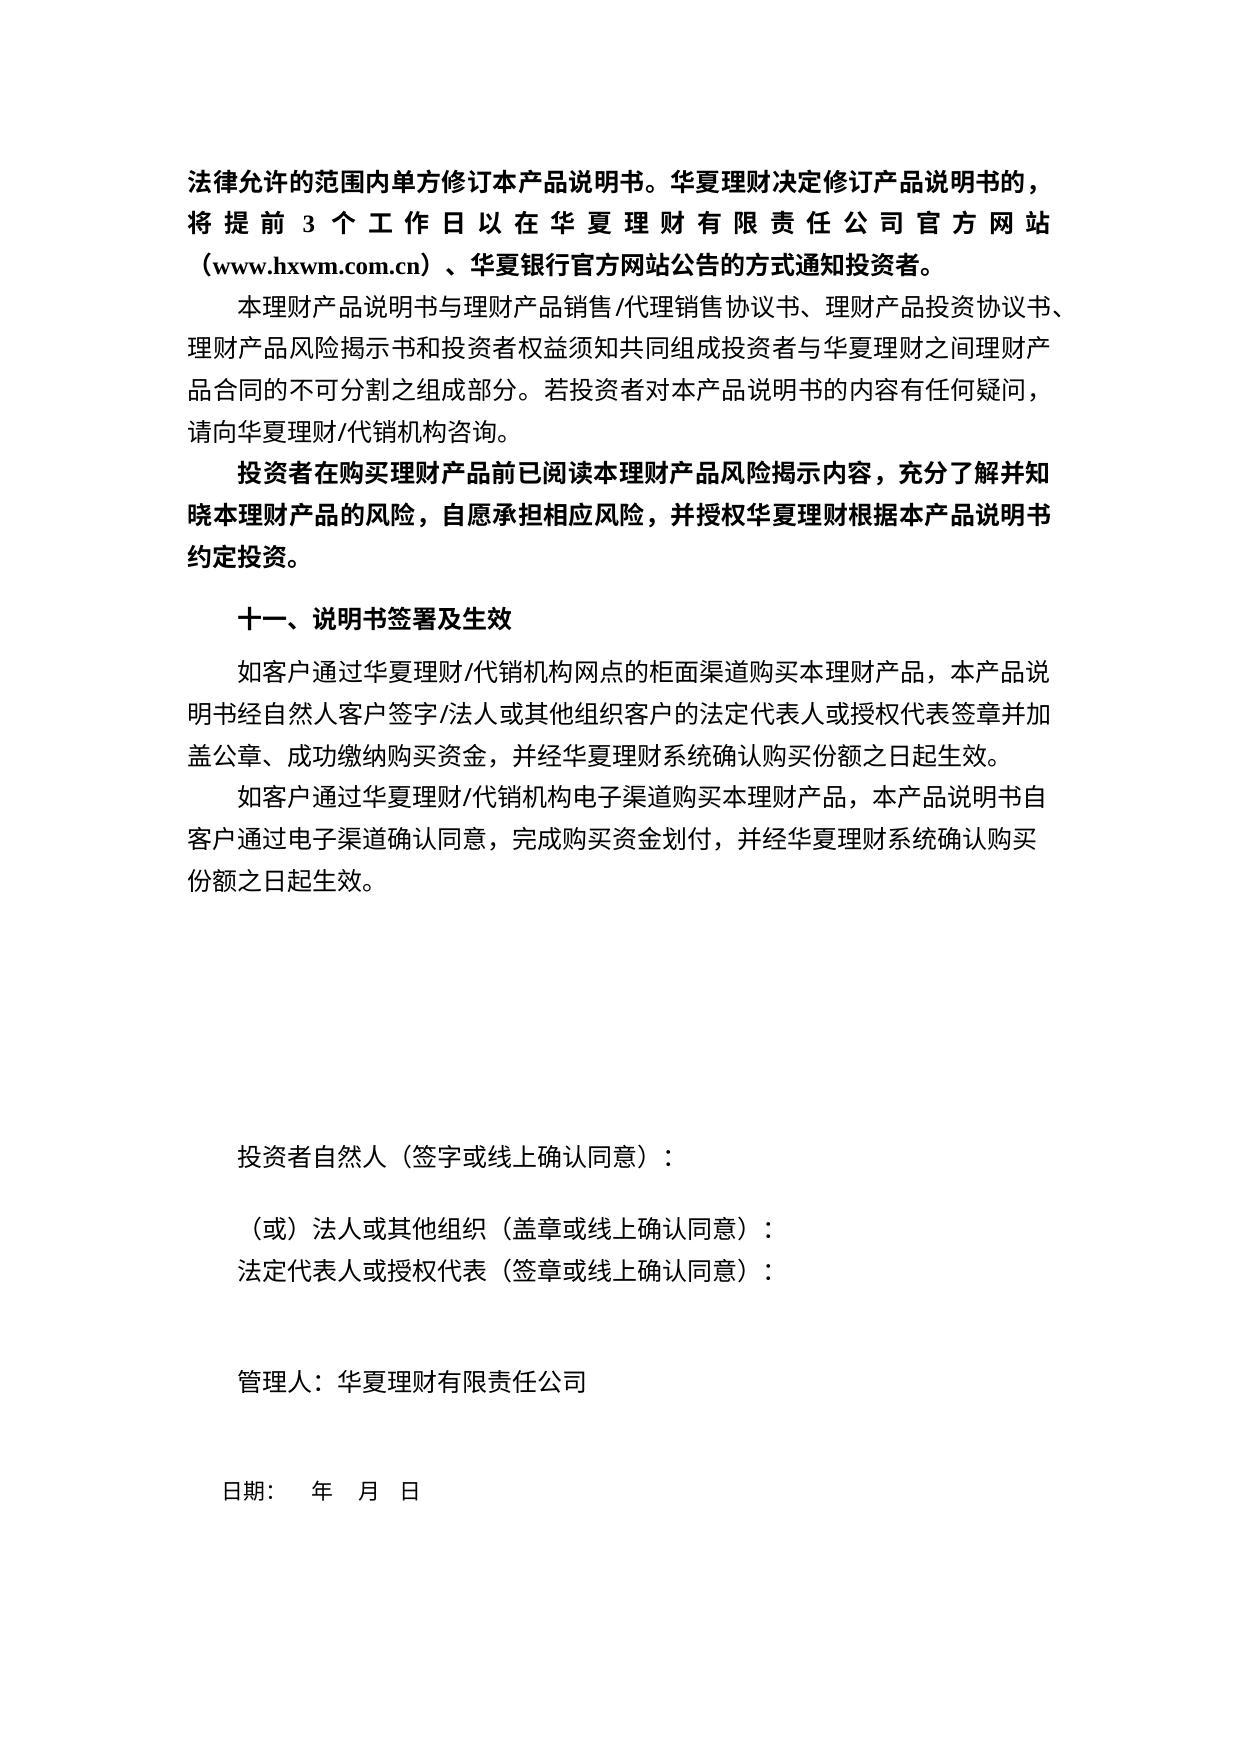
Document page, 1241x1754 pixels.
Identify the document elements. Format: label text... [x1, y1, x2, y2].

text 如客户通过华夏理财/代销机构电子渠道购买本理财产品，本产品说明书自客户通过电子渠道确认同意，完成购买资金划付，并经华夏理财系统确认购买份额之日起生效。 [187, 778, 1053, 897]
text 本理财产品说明书与理财产品销售/代理销售协议书、理财产品投资协议书、理财产品风险揭示书和投资者权益须知共同组成投资者与华夏理财之间理财产品合同的不可分割之组成部分。若投资者对本产品说明书的内容有任何疑问，请向华夏理财/代销机构咨询。 [187, 287, 1053, 448]
text （或）法人或其他组织（盖章或线上确认同意）： [187, 1210, 1053, 1246]
text 投资者在购买理财产品前已阅读本理财产品风险揭示内容，充分了解并知晓本理财产品的风险，自愿承担相应风险，并授权华夏理财根据本产品说明书约定投资。 [187, 454, 1053, 573]
text 投资者自然人（签字或线上确认同意）： [187, 1138, 1053, 1174]
text 十一、说明书签署及生效 [187, 595, 1053, 637]
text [187, 162, 1053, 282]
text 如客户通过华夏理财/代销机构网点的柜面渠道购买本理财产品，本产品说明书经自然人客户签字/法人或其他组织客户的法定代表人或授权代表签章并加盖公章、成功缴纳购买资金，并经华夏理财系统确认购买份额之日起生效。 [187, 653, 1053, 772]
text 管理人：华夏理财有限责任公司 [187, 1363, 1053, 1399]
text 日期： 年 月 日 [187, 1474, 1053, 1506]
text 法定代表人或授权代表（签章或线上确认同意）： [187, 1251, 1053, 1288]
